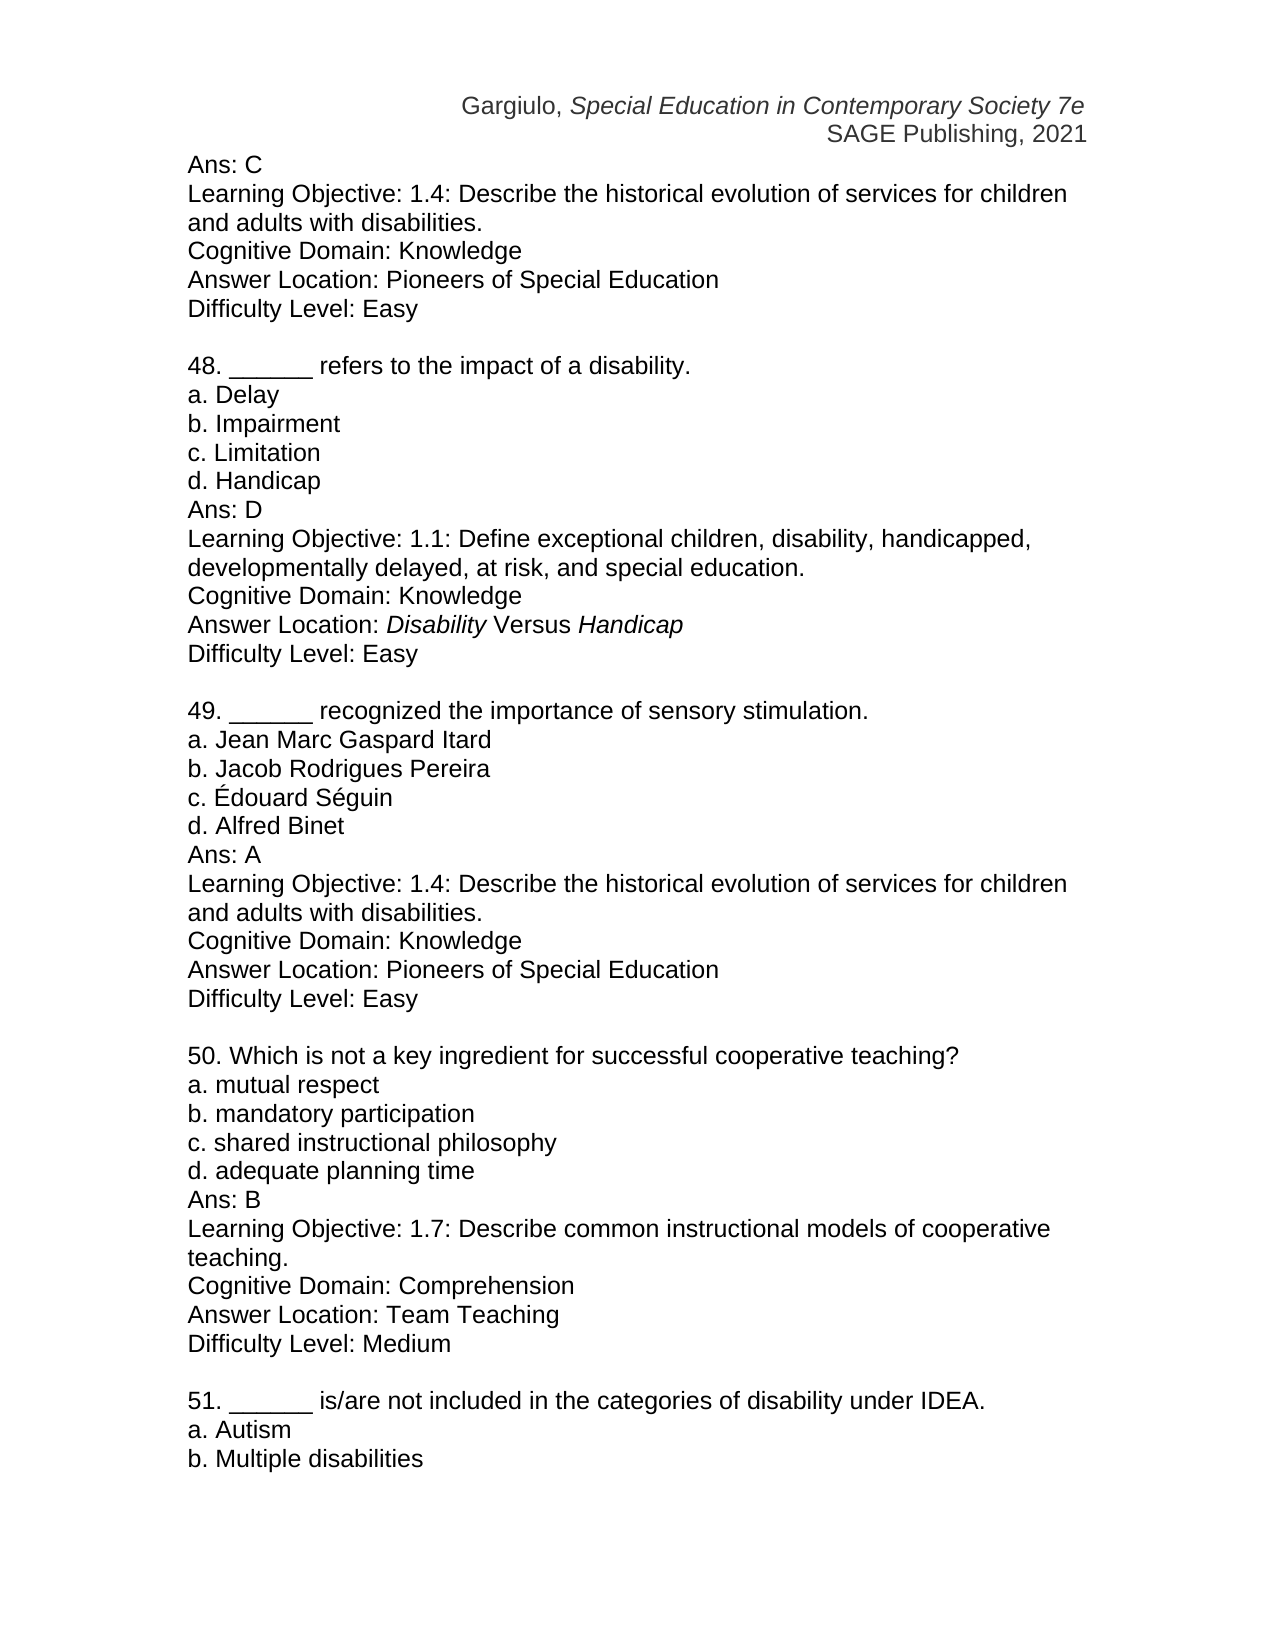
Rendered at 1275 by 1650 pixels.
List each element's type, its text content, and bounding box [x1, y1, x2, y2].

text Answer Location: Disability Versus Handicap [187, 610, 1087, 639]
text 49. ______ recognized the importance of sensory stimulation. [187, 696, 1087, 725]
text 48. ______ refers to the impact of a disability. [187, 351, 1087, 380]
text b. Multiple disabilities [187, 1444, 1087, 1472]
text Cognitive Domain: Knowledge [187, 926, 1087, 955]
text Cognitive Domain: Knowledge [187, 581, 1087, 610]
text Answer Location: Pioneers of Special Education [187, 265, 1087, 294]
text Difficulty Level: Medium [187, 1329, 1087, 1357]
text b. mandatory participation [187, 1099, 1087, 1127]
text d. adequate planning time [187, 1156, 1087, 1185]
text Difficulty Level: Easy [187, 294, 1087, 322]
text Cognitive Domain: Comprehension [187, 1271, 1087, 1300]
text c. Limitation [187, 437, 1087, 466]
text b. Impairment [187, 409, 1087, 437]
text Learning Objective: 1.4: Describe the historical evolution of services for children and adults with disabilities. [187, 179, 1087, 236]
text Ans: B [187, 1185, 1087, 1214]
text Ans: A [187, 840, 1087, 869]
text b. Jacob Rodrigues Pereira [187, 754, 1087, 782]
text Ans: C [187, 150, 1087, 179]
text a. Autism [187, 1415, 1087, 1444]
text d. Alfred Binet [187, 811, 1087, 840]
text Answer Location: Pioneers of Special Education [187, 955, 1087, 984]
text 50. Which is not a key ingredient for successful cooperative teaching? [187, 1041, 1087, 1070]
text d. Handicap [187, 466, 1087, 495]
text Learning Objective: 1.7: Describe common instructional models of cooperative teaching. [187, 1214, 1087, 1271]
text Difficulty Level: Easy [187, 639, 1087, 667]
text Cognitive Domain: Knowledge [187, 236, 1087, 265]
text a. Jean Marc Gaspard Itard [187, 725, 1087, 754]
text Answer Location: Team Teaching [187, 1300, 1087, 1329]
text 51. ______ is/are not included in the categories of disability under IDEA. [187, 1386, 1087, 1415]
text Difficulty Level: Easy [187, 984, 1087, 1012]
text c. shared instructional philosophy [187, 1127, 1087, 1156]
text a. Delay [187, 380, 1087, 409]
text Ans: D [187, 495, 1087, 524]
text a. mutual respect [187, 1070, 1087, 1099]
text Learning Objective: 1.1: Define exceptional children, disability, handicapped, developmentally delayed, at risk, and special education. [187, 524, 1087, 581]
text c. Édouard Séguin [187, 782, 1087, 811]
text Learning Objective: 1.4: Describe the historical evolution of services for children and adults with disabilities. [187, 869, 1087, 926]
